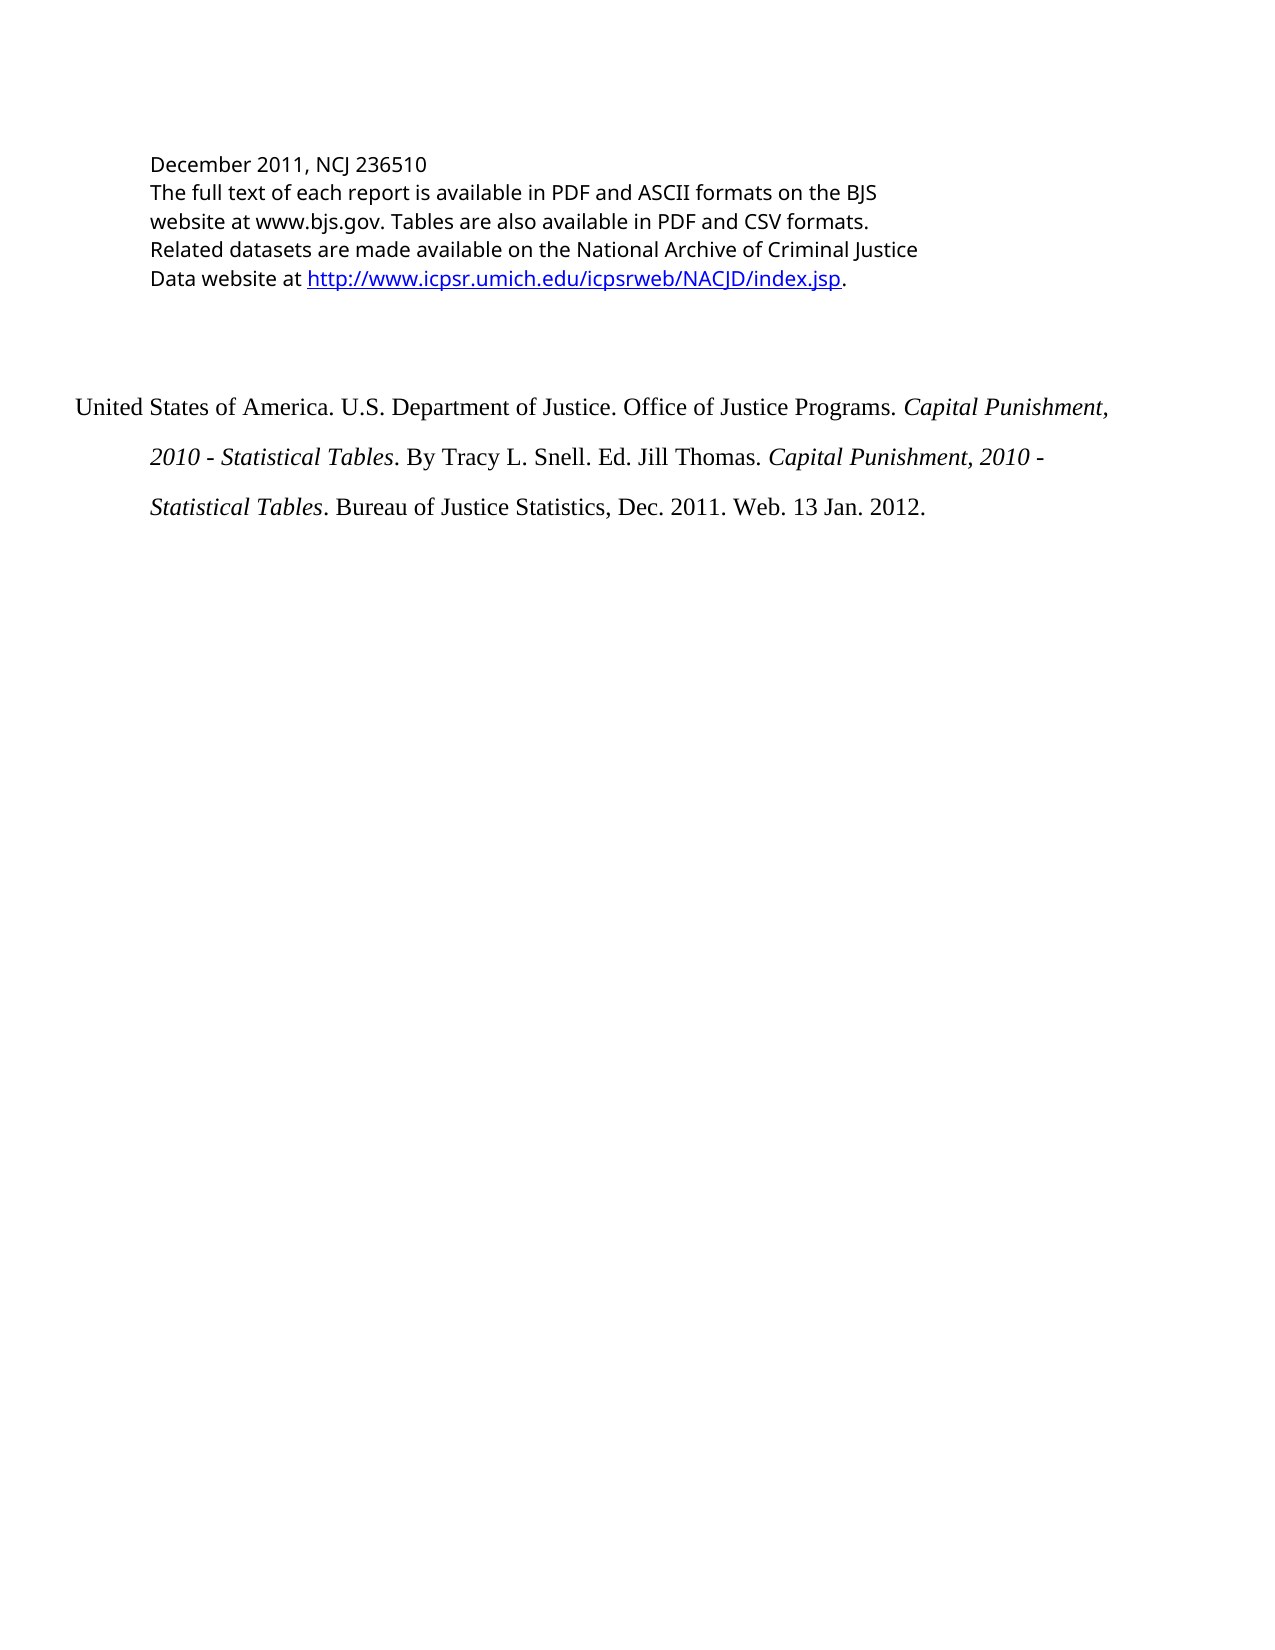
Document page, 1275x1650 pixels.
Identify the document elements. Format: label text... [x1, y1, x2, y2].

text United States of America. U.S. Department of Justice. Office of Justice Programs. Capital Punishment, 2010 - Statistical Tables. By Tracy L. Snell. Ed. Jill Thomas. Capital Punishment, 2010 - Statistical Tables. Bureau of Justice Statistics, Dec. 2011. Web. 13 Jan. 2012. [75, 371, 1125, 521]
text Data website at http://www.icpsr.umich.edu/icpsrweb/NACJD/index.jsp. [150, 264, 1125, 292]
text website at www.bjs.gov. Tables are also available in PDF and CSV formats. [150, 207, 1125, 235]
text Related datasets are made available on the National Archive of Criminal Justice [150, 235, 1125, 264]
text The full text of each report is available in PDF and ASCII formats on the BJS [150, 178, 1125, 207]
text December 2011, NCJ 236510 [150, 150, 1125, 178]
